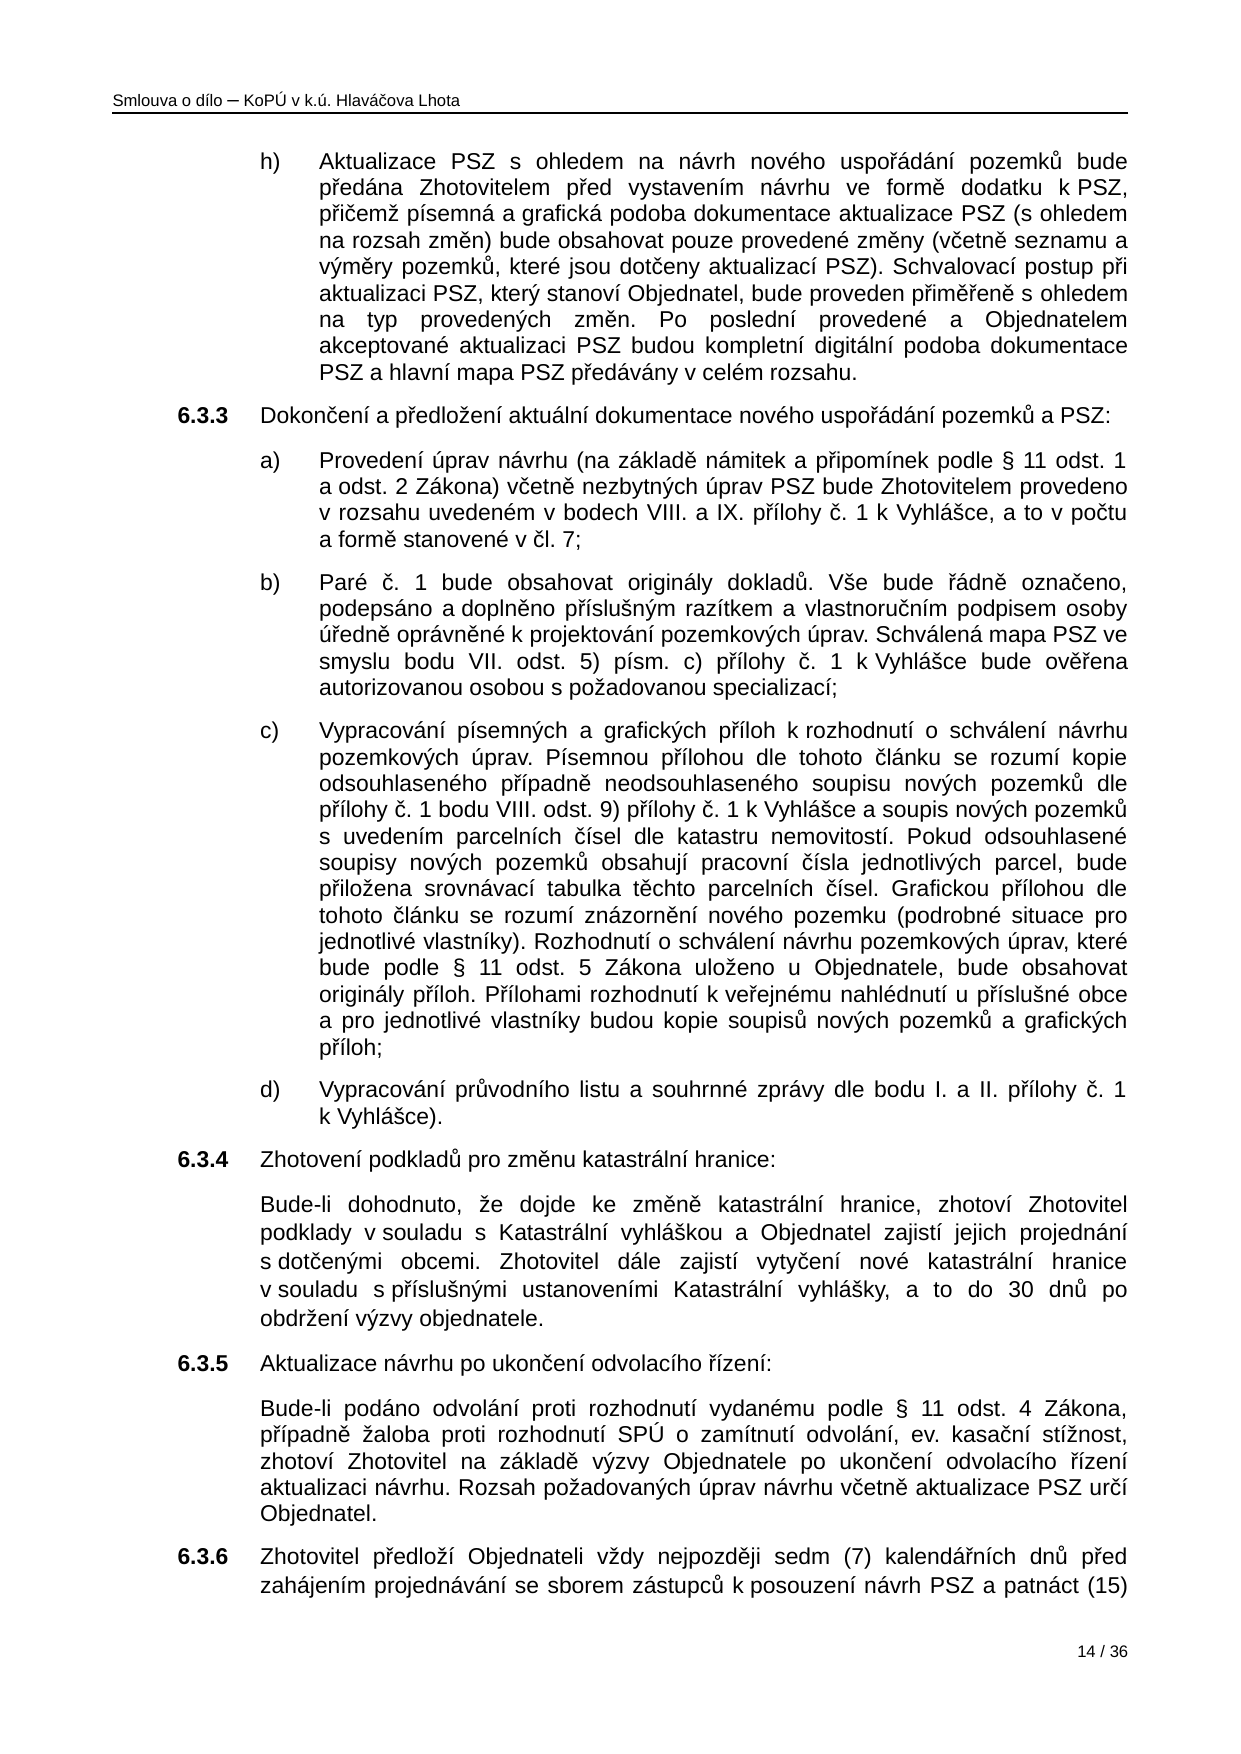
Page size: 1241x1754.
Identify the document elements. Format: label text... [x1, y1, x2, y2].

list Vypracování písemných a grafických příloh k rozhodnutí o schválení návrhu pozemkových úprav. Písemnou přílohou dle tohoto článku se rozumí kopie odsouhlaseného případně neodsouhlaseného soupisu nových pozemků dle přílohy č. 1 bodu VIII. odst. 9) přílohy č. 1 k Vyhlášce a soupis nových pozemků s uvedením parcelních čísel dle katastru nemovitostí. Pokud odsouhlasené soupisy nových pozemků obsahují pracovní čísla jednotlivých parcel, bude přiložena srovnávací tabulka těchto parcelních čísel. Grafickou přílohou dle tohoto článku se rozumí znázornění nového pozemku (podrobné situace pro jednotlivé vlastníky). Rozhodnutí o schválení návrhu pozemkových úprav, které bude podle § 11 odst. 5 Zákona uloženo u Objednatele, bude obsahovat originály příloh. Přílohami rozhodnutí k veřejnému nahlédnutí u příslušné obce a pro jednotlivé vlastníky budou kopie soupisů nových pozemků a grafických příloh; [260, 717, 1128, 1060]
text Dokončení a předložení aktuální dokumentace nového uspořádání pozemků a PSZ: [177, 402, 1128, 428]
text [177, 1543, 1128, 1598]
list Bude-li podáno odvolání proti rozhodnutí vydanému podle § 11 odst. 4 Zákona, případně žaloba proti rozhodnutí SPÚ o zamítnutí odvolání, ev. kasační stížnost, zhotoví Zhotovitel na základě výzvy Objednatele po ukončení odvolacího řízení aktualizaci návrhu. Rozsah požadovaných úprav návrhu včetně aktualizace PSZ určí Objednatel. [260, 1395, 1128, 1527]
text Zhotovení podkladů pro změnu katastrální hranice: [177, 1146, 1128, 1172]
list Provedení úprav návrhu (na základě námitek a připomínek podle § 11 odst. 1 a odst. 2 Zákona) včetně nezbytných úprav PSZ bude Zhotovitelem provedeno v rozsahu uvedeném v bodech VIII. a IX. přílohy č. 1 k Vyhlášce, a to v počtu a formě stanovené v čl. 7; [260, 447, 1128, 552]
text Aktualizace návrhu po ukončení odvolacího řízení: [177, 1350, 1128, 1376]
list Bude-li dohodnuto, že dojde ke změně katastrální hranice, zhotoví Zhotovitel podklady v souladu s Katastrální vyhláškou a Objednatel zajistí jejich projednání s dotčenými obcemi. Zhotovitel dále zajistí vytyčení nové katastrální hranice v souladu s příslušnými ustanoveními Katastrální vyhlášky, a to do 30 dnů po obdržení výzvy objednatele. [260, 1191, 1128, 1331]
list Aktualizace PSZ s ohledem na návrh nového uspořádání pozemků bude předána Zhotovitelem před vystavením návrhu ve formě dodatku k PSZ, přičemž písemná a grafická podoba dokumentace aktualizace PSZ (s ohledem na rozsah změn) bude obsahovat pouze provedené změny (včetně seznamu a výměry pozemků, které jsou dotčeny aktualizací PSZ). Schvalovací postup při aktualizaci PSZ, který stanoví Objednatel, bude proveden přiměřeně s ohledem na typ provedených změn. Po poslední provedené a Objednatelem akceptované aktualizaci PSZ budou kompletní digitální podoba dokumentace PSZ a hlavní mapa PSZ předávány v celém rozsahu. [260, 148, 1128, 385]
list Paré č. 1 bude obsahovat originály dokladů. Vše bude řádně označeno, podepsáno a doplněno příslušným razítkem a vlastnoručním podpisem osoby úředně oprávněné k projektování pozemkových úprav. Schválená mapa PSZ ve smyslu bodu VII. odst. 5) písm. c) přílohy č. 1 k Vyhlášce bude ověřena autorizovanou osobou s požadovanou specializací; [260, 569, 1128, 701]
list Vypracování průvodního listu a souhrnné zprávy dle bodu I. a II. přílohy č. 1 k Vyhlášce). [260, 1076, 1128, 1129]
